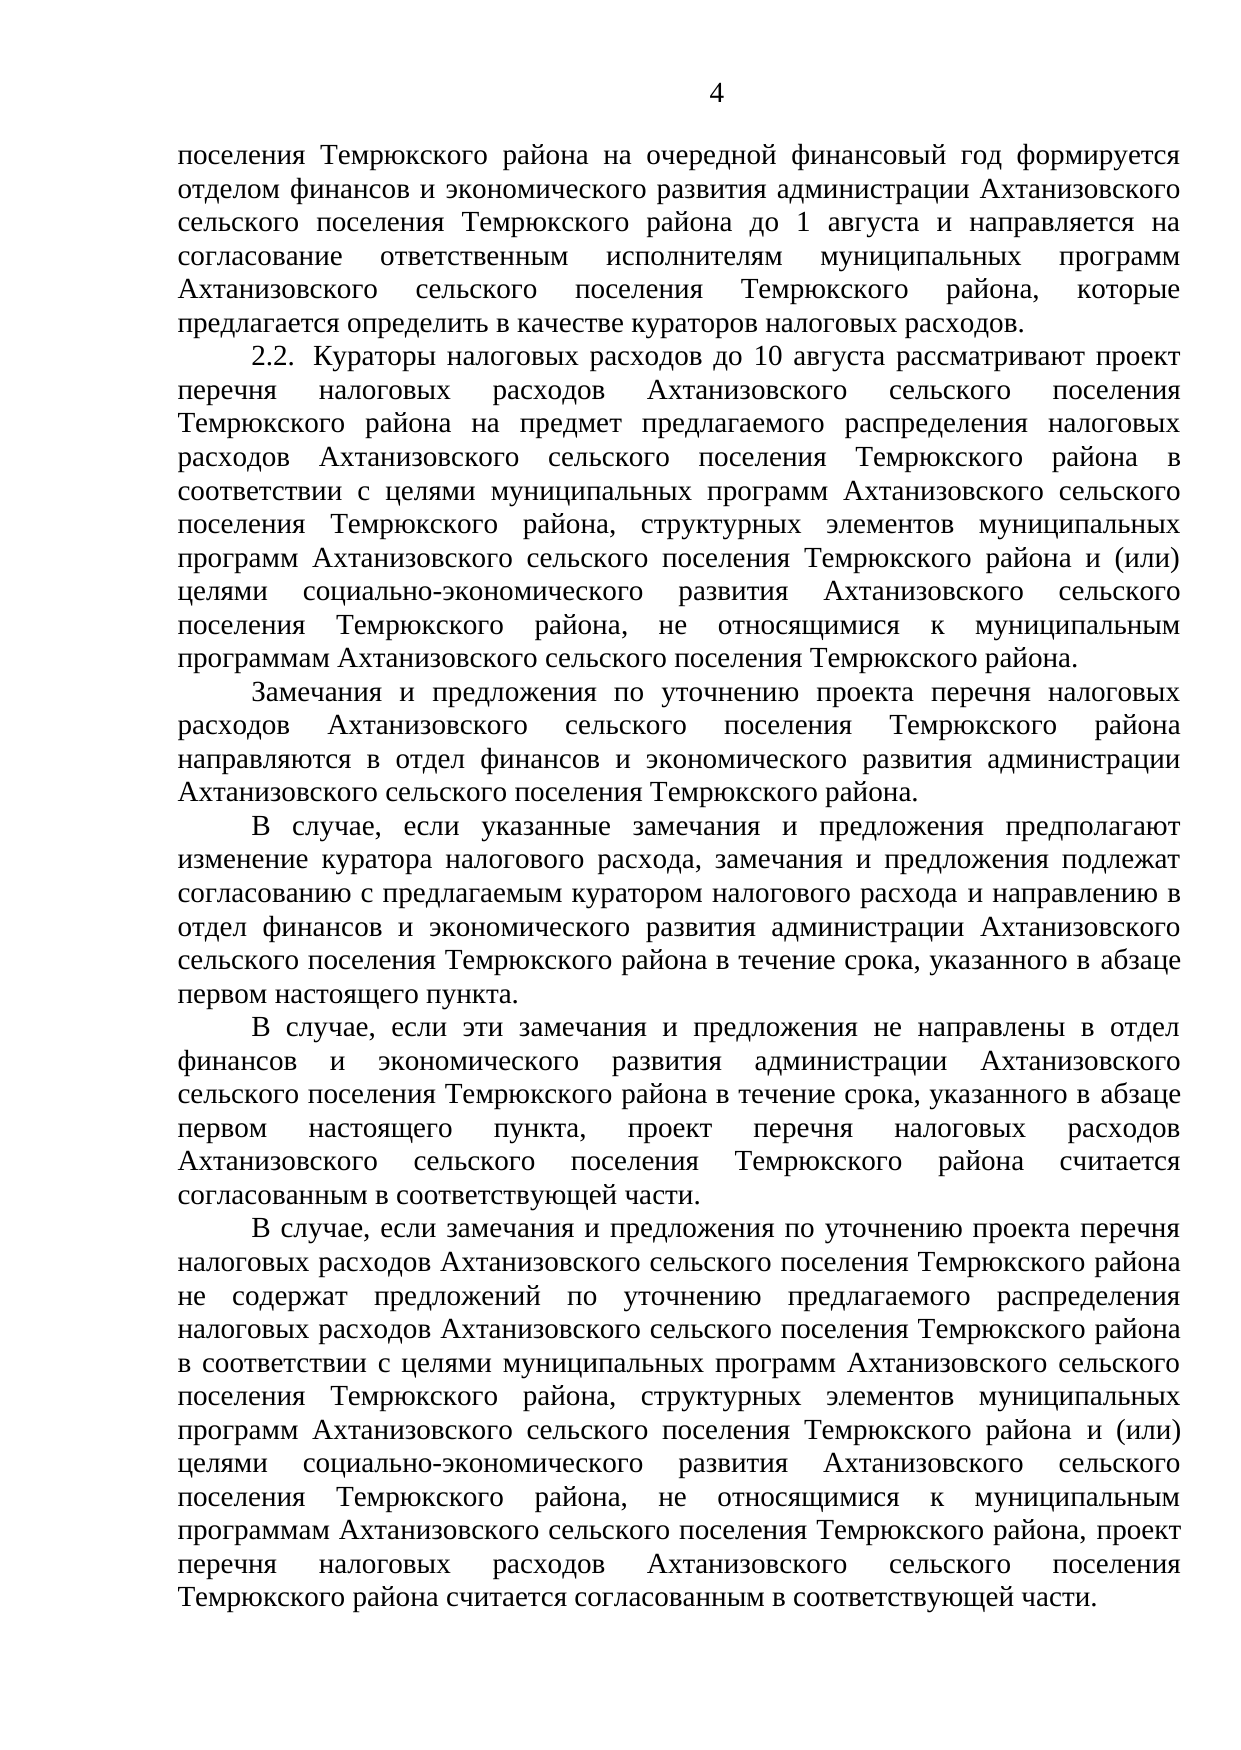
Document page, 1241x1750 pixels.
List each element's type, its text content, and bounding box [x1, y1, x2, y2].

text В случае, если указанные замечания и предложения предполагают изменение куратора налогового расхода, замечания и предложения подлежат согласованию с предлагаемым куратором налогового расхода и направлению в отдел финансов и экономического развития администрации Ахтанизовского сельского поселения Темрюкского района в течение срока, указанного в абзаце первом настоящего пункта. [177, 808, 1181, 1009]
text Замечания и предложения по уточнению проекта перечня налоговых расходов Ахтанизовского сельского поселения Темрюкского района направляются в отдел финансов и экономического развития администрации Ахтанизовского сельского поселения Темрюкского района. [177, 674, 1181, 808]
text В случае, если эти замечания и предложения не направлены в отдел финансов и экономического развития администрации Ахтанизовского сельского поселения Темрюкского района в течение срока, указанного в абзаце первом настоящего пункта, проект перечня налоговых расходов Ахтанизовского сельского поселения Темрюкского района считается согласованным в соответствующей части. [177, 1009, 1181, 1211]
text В случае, если замечания и предложения по уточнению проекта перечня налоговых расходов Ахтанизовского сельского поселения Темрюкского района не содержат предложений по уточнению предлагаемого распределения налоговых расходов Ахтанизовского сельского поселения Темрюкского района в соответствии с целями муниципальных программ Ахтанизовского сельского поселения Темрюкского района, структурных элементов муниципальных программ Ахтанизовского сельского поселения Темрюкского района и (или) целями социально-экономического развития Ахтанизовского сельского поселения Темрюкского района, не относящимися к муниципальным программам Ахтанизовского сельского поселения Темрюкского района, проект перечня налоговых расходов Ахтанизовского сельского поселения Темрюкского района считается согласованным в соответствующей части. [177, 1211, 1181, 1613]
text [177, 137, 1181, 338]
text 2.2. Кураторы налоговых расходов до 10 августа рассматривают проект перечня налоговых расходов Ахтанизовского сельского поселения Темрюкского района на предмет предлагаемого распределения налоговых расходов Ахтанизовского сельского поселения Темрюкского района в соответствии с целями муниципальных программ Ахтанизовского сельского поселения Темрюкского района, структурных элементов муниципальных программ Ахтанизовского сельского поселения Темрюкского района и (или) целями социально-экономического развития Ахтанизовского сельского поселения Темрюкского района, не относящимися к муниципальным программам Ахтанизовского сельского поселения Темрюкского района. [177, 338, 1181, 674]
